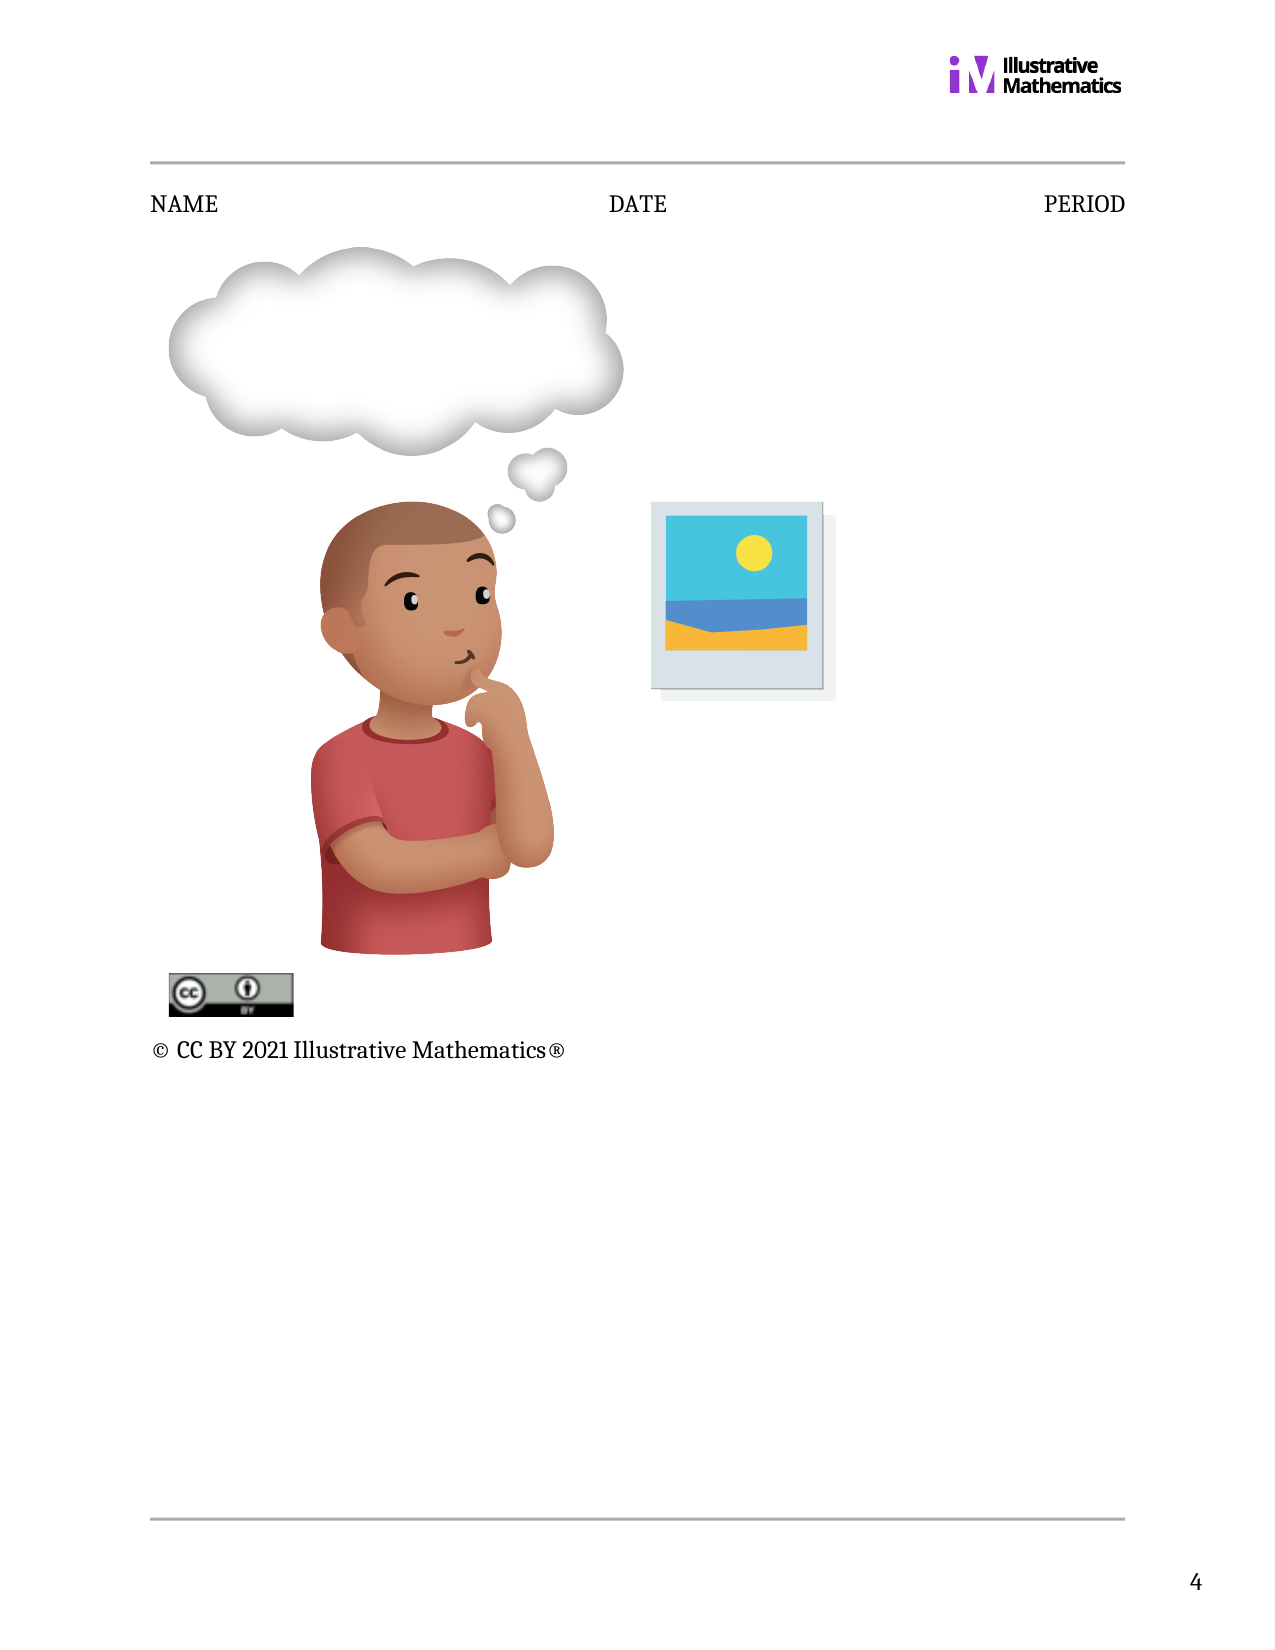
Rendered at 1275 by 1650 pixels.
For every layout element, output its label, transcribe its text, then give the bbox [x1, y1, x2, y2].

picture [168, 247, 836, 955]
text © CC BY 2021 Illustrative Mathematics® [150, 1036, 1125, 1064]
picture [949, 55, 1121, 93]
picture [168, 973, 294, 1017]
